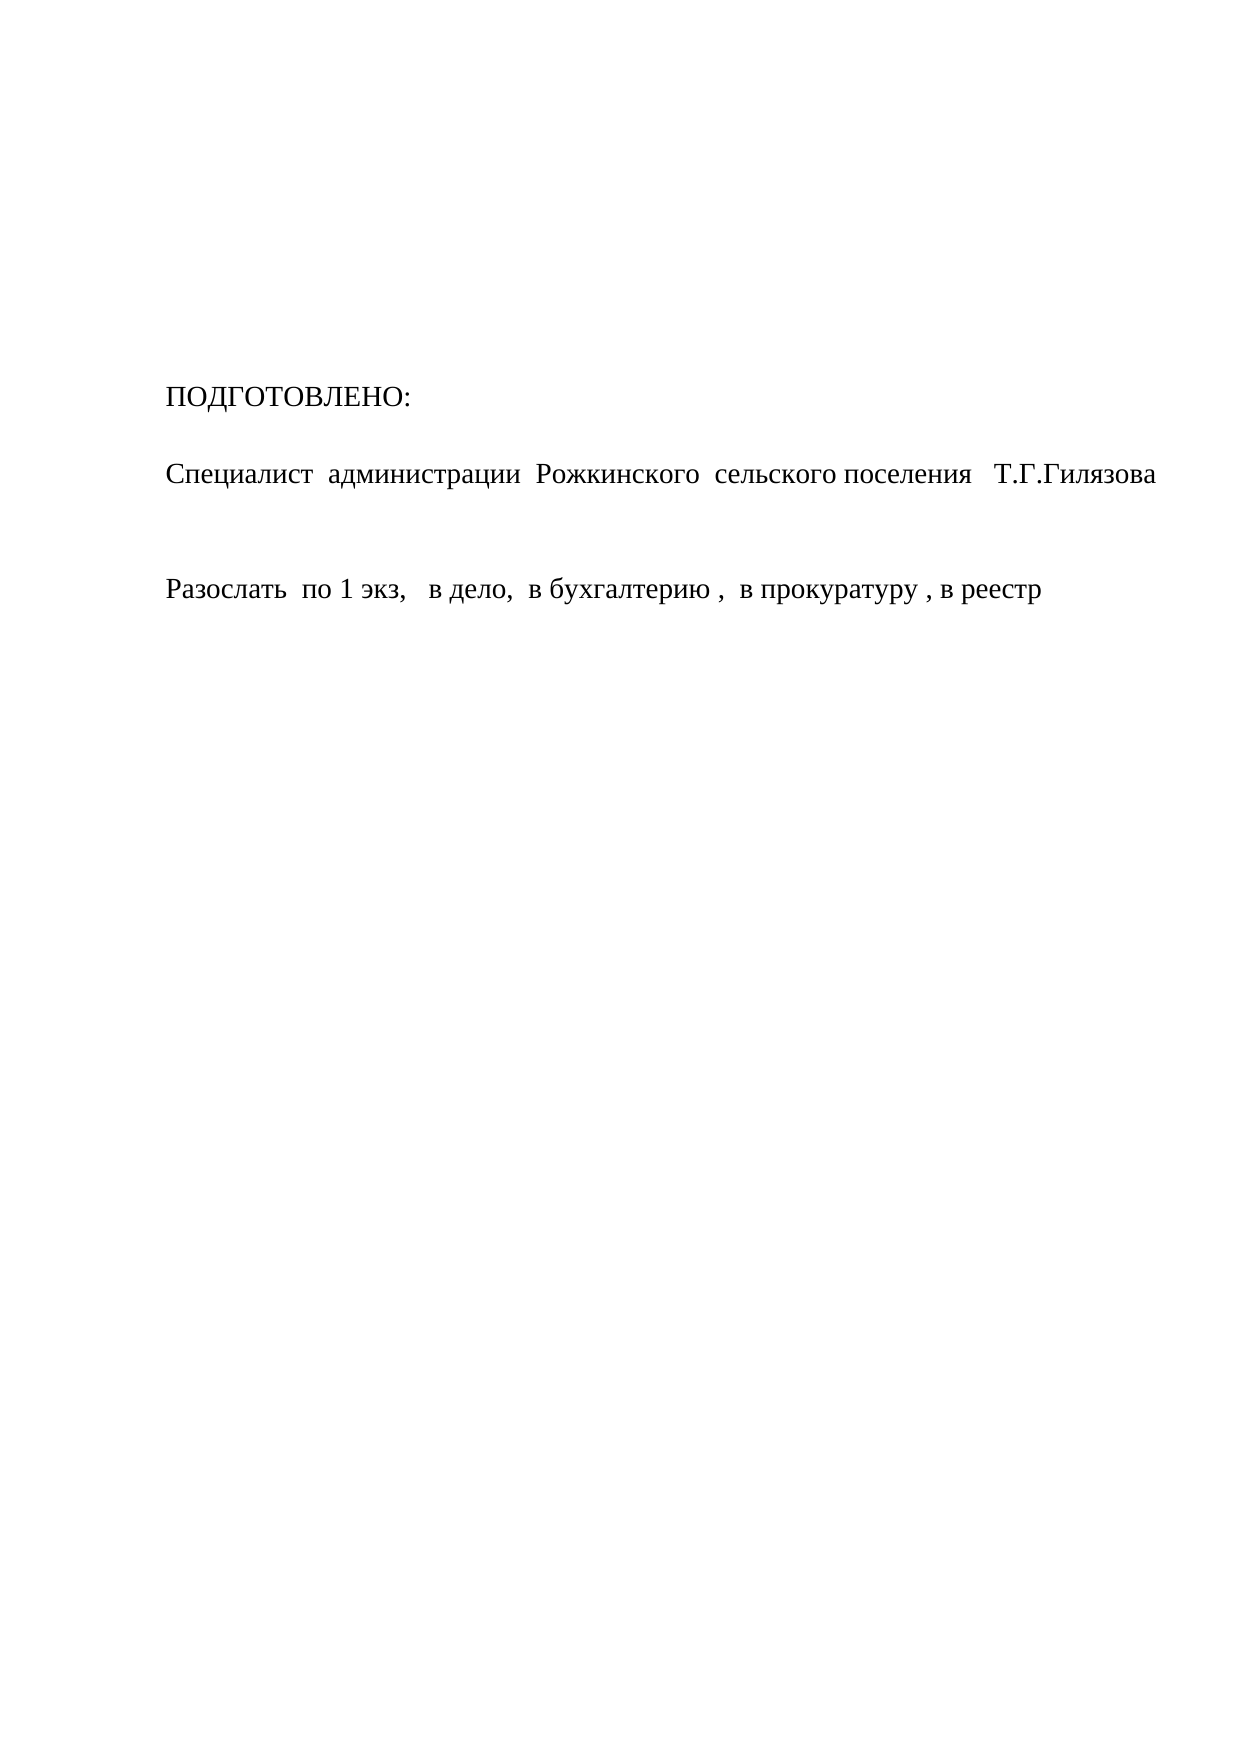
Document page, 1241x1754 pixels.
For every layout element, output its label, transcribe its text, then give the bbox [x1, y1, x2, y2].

text Разослать по 1 экз, в дело, в бухгалтерию , в прокуратуру , в реестр [165, 572, 1181, 605]
text Специалист администрации Рожкинского сельского поселения Т.Г.Гилязова [165, 456, 1181, 489]
text ПОДГОТОВЛЕНО: [165, 379, 1181, 412]
